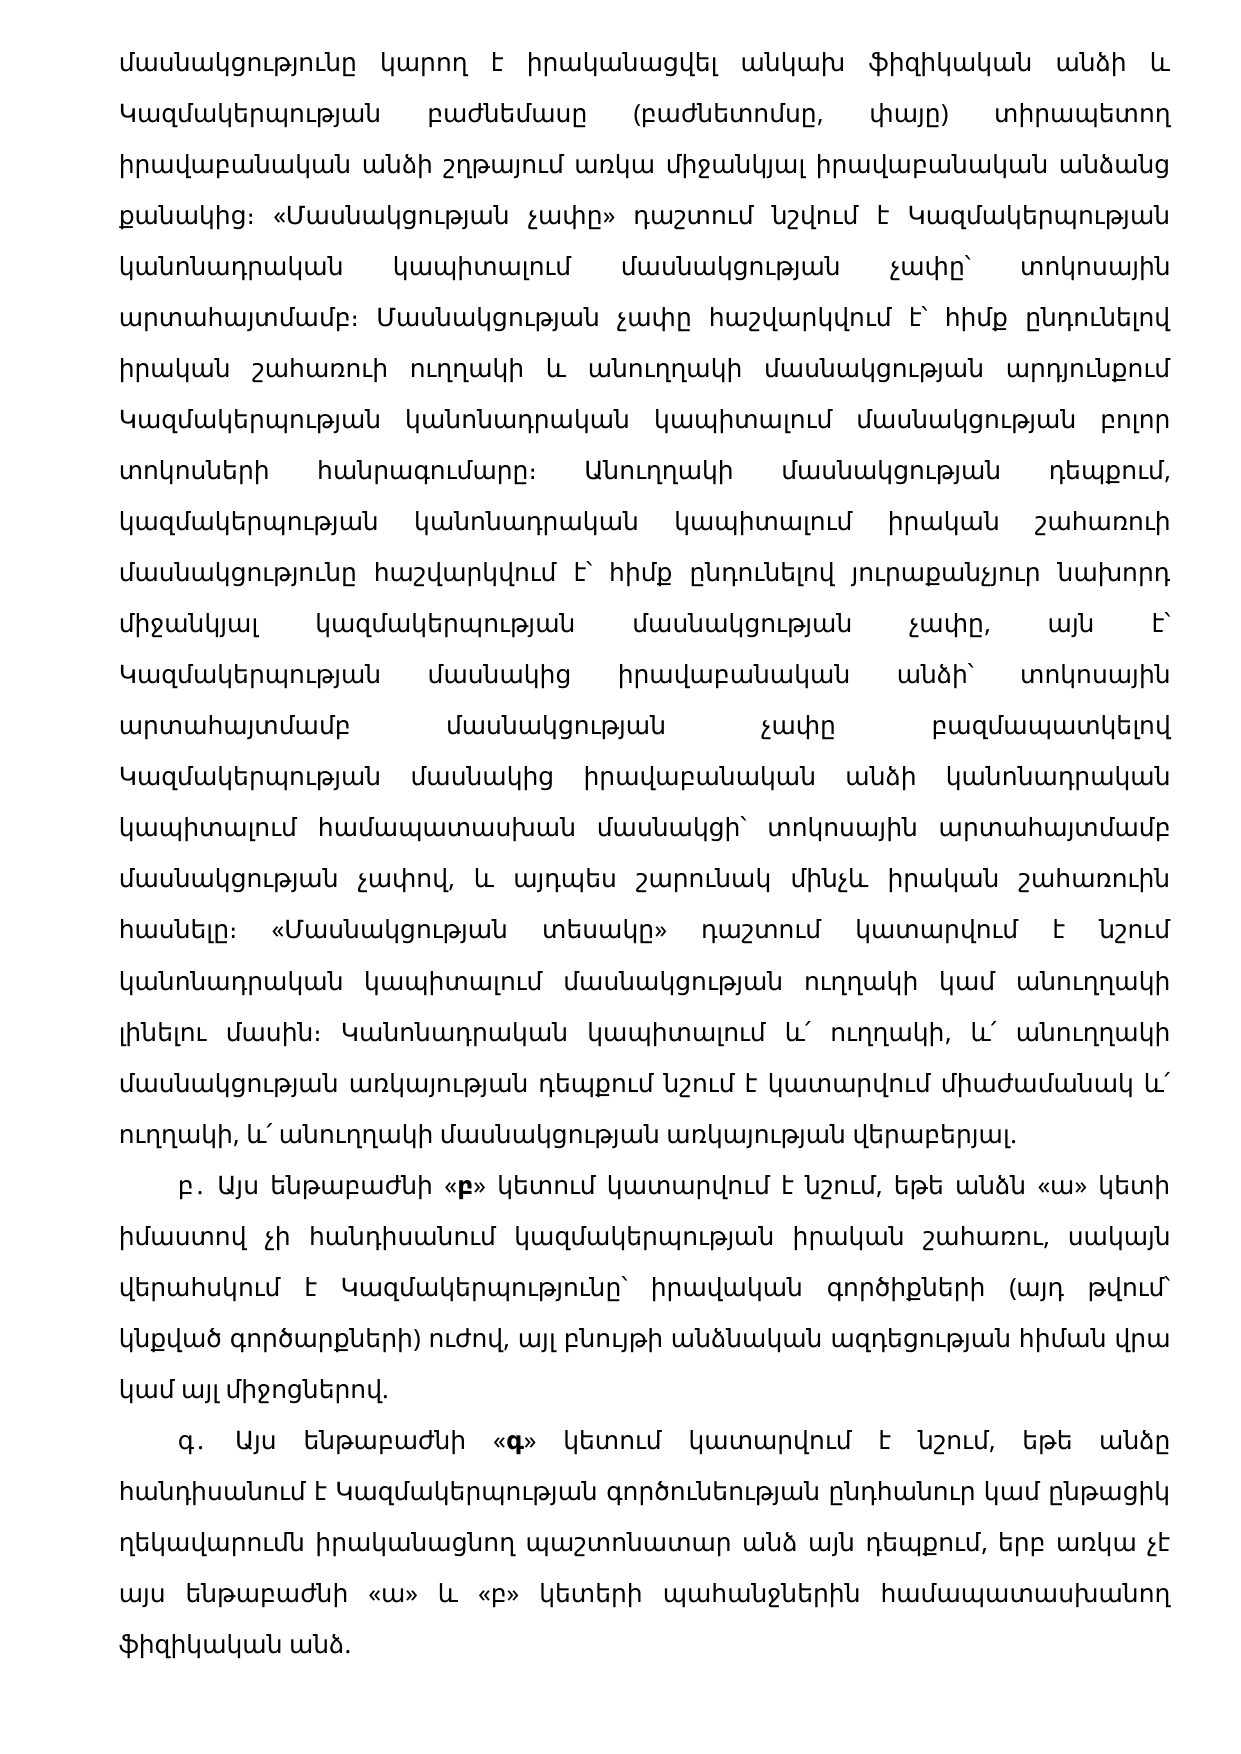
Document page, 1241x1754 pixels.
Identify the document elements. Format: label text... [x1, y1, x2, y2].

text բ․ Այս ենթաբաժնի «բ» կետում կատարվում է նշում, եթե անձն «ա» կետի իմաստով չի հանդիսանում կազմակերպության իրական շահառու, սակայն վերահսկում է Կազմակերպությունը՝ իրավական գործիքների (այդ թվում՝ կնքված գործարքների) ուժով, այլ բնույթի անձնական ազդեցության հիման վրա կամ այլ միջոցներով. [118, 1167, 1171, 1406]
text գ․ Այս ենթաբաժնի «գ» կետում կատարվում է նշում, եթե անձը հանդիսանում է Կազմակերպության գործունեության ընդհանուր կամ ընթացիկ ղեկավարումն իրականացնող պաշտոնատար անձ այն դեպքում, երբ առկա չէ այս ենթաբաժնի «ա» և «բ» կետերի պահանջներին համապատասխանող ֆիզիկական անձ. [118, 1422, 1171, 1661]
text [118, 44, 1171, 1150]
